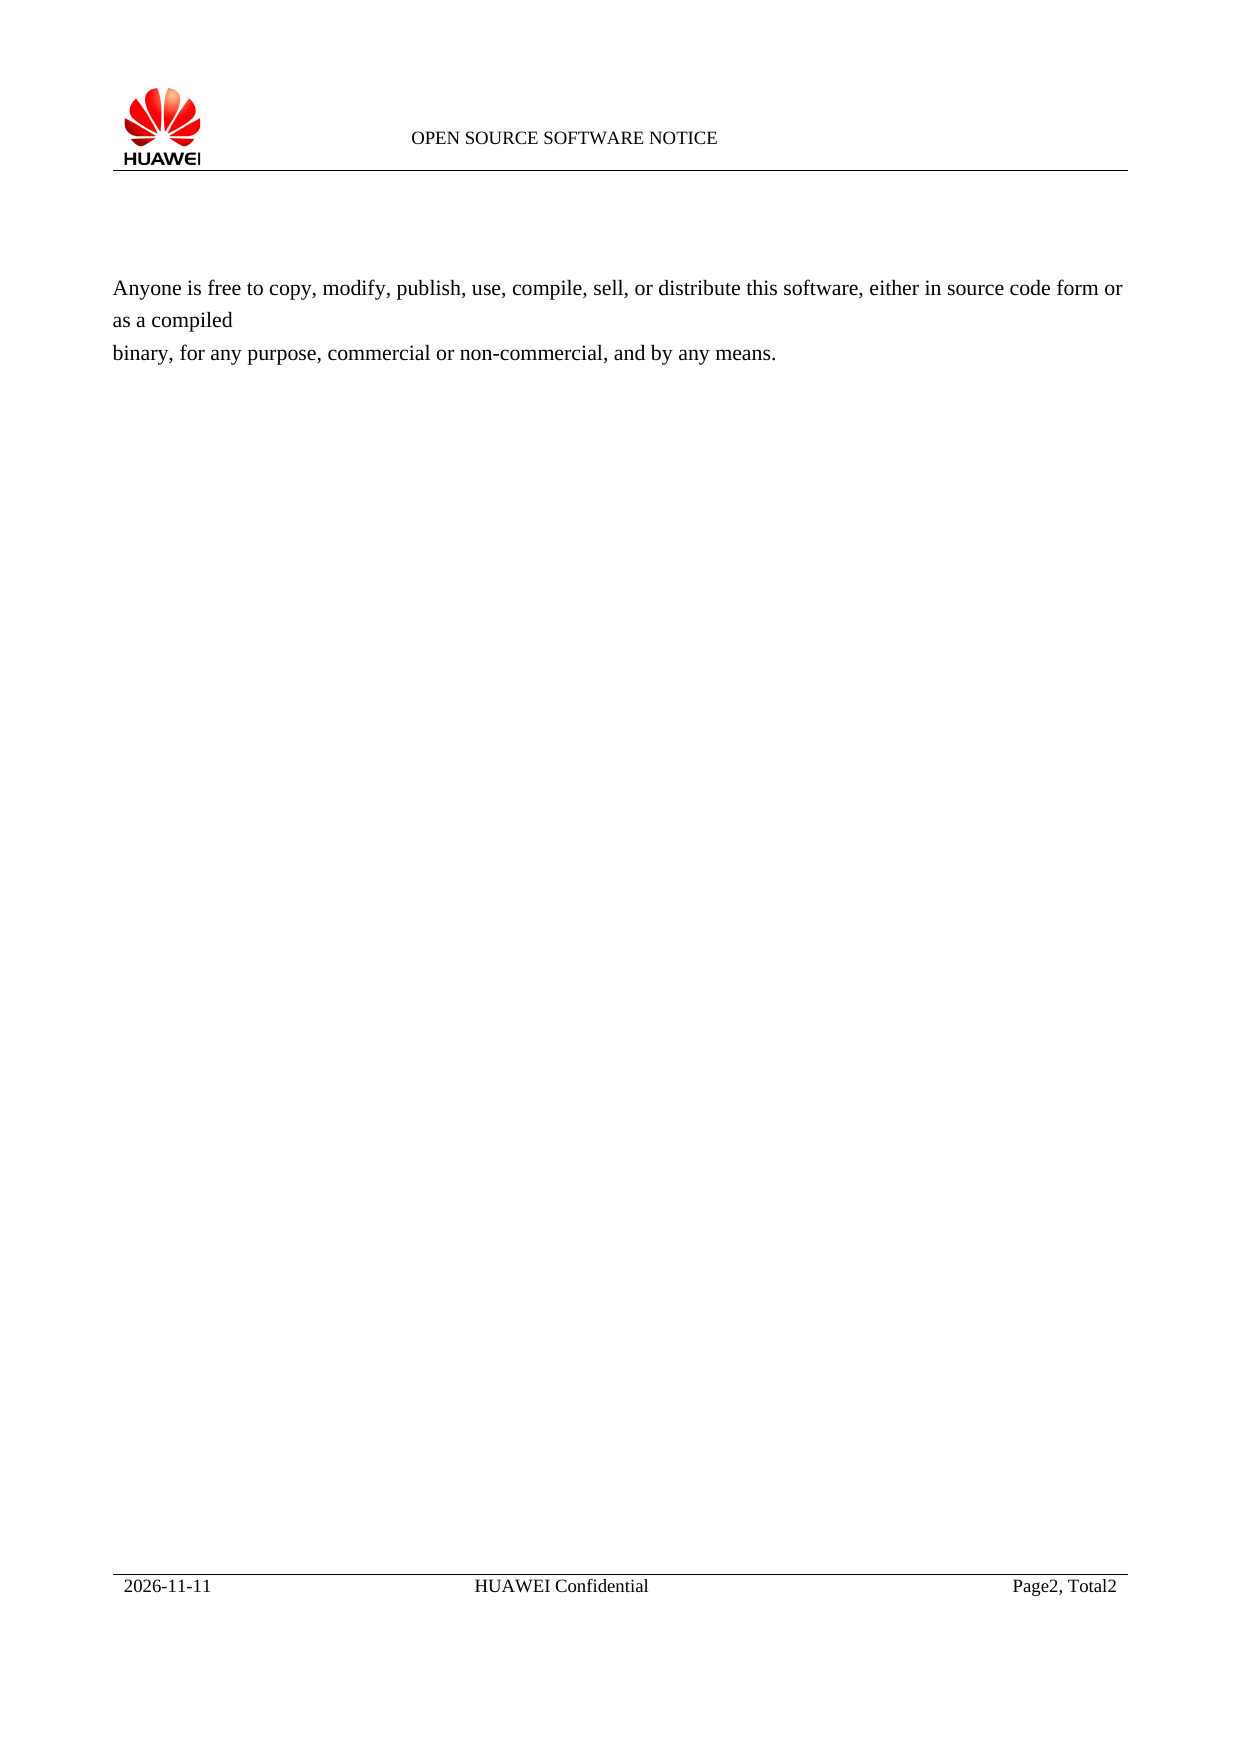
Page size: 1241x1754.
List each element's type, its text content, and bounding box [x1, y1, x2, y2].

picture [124, 88, 201, 165]
